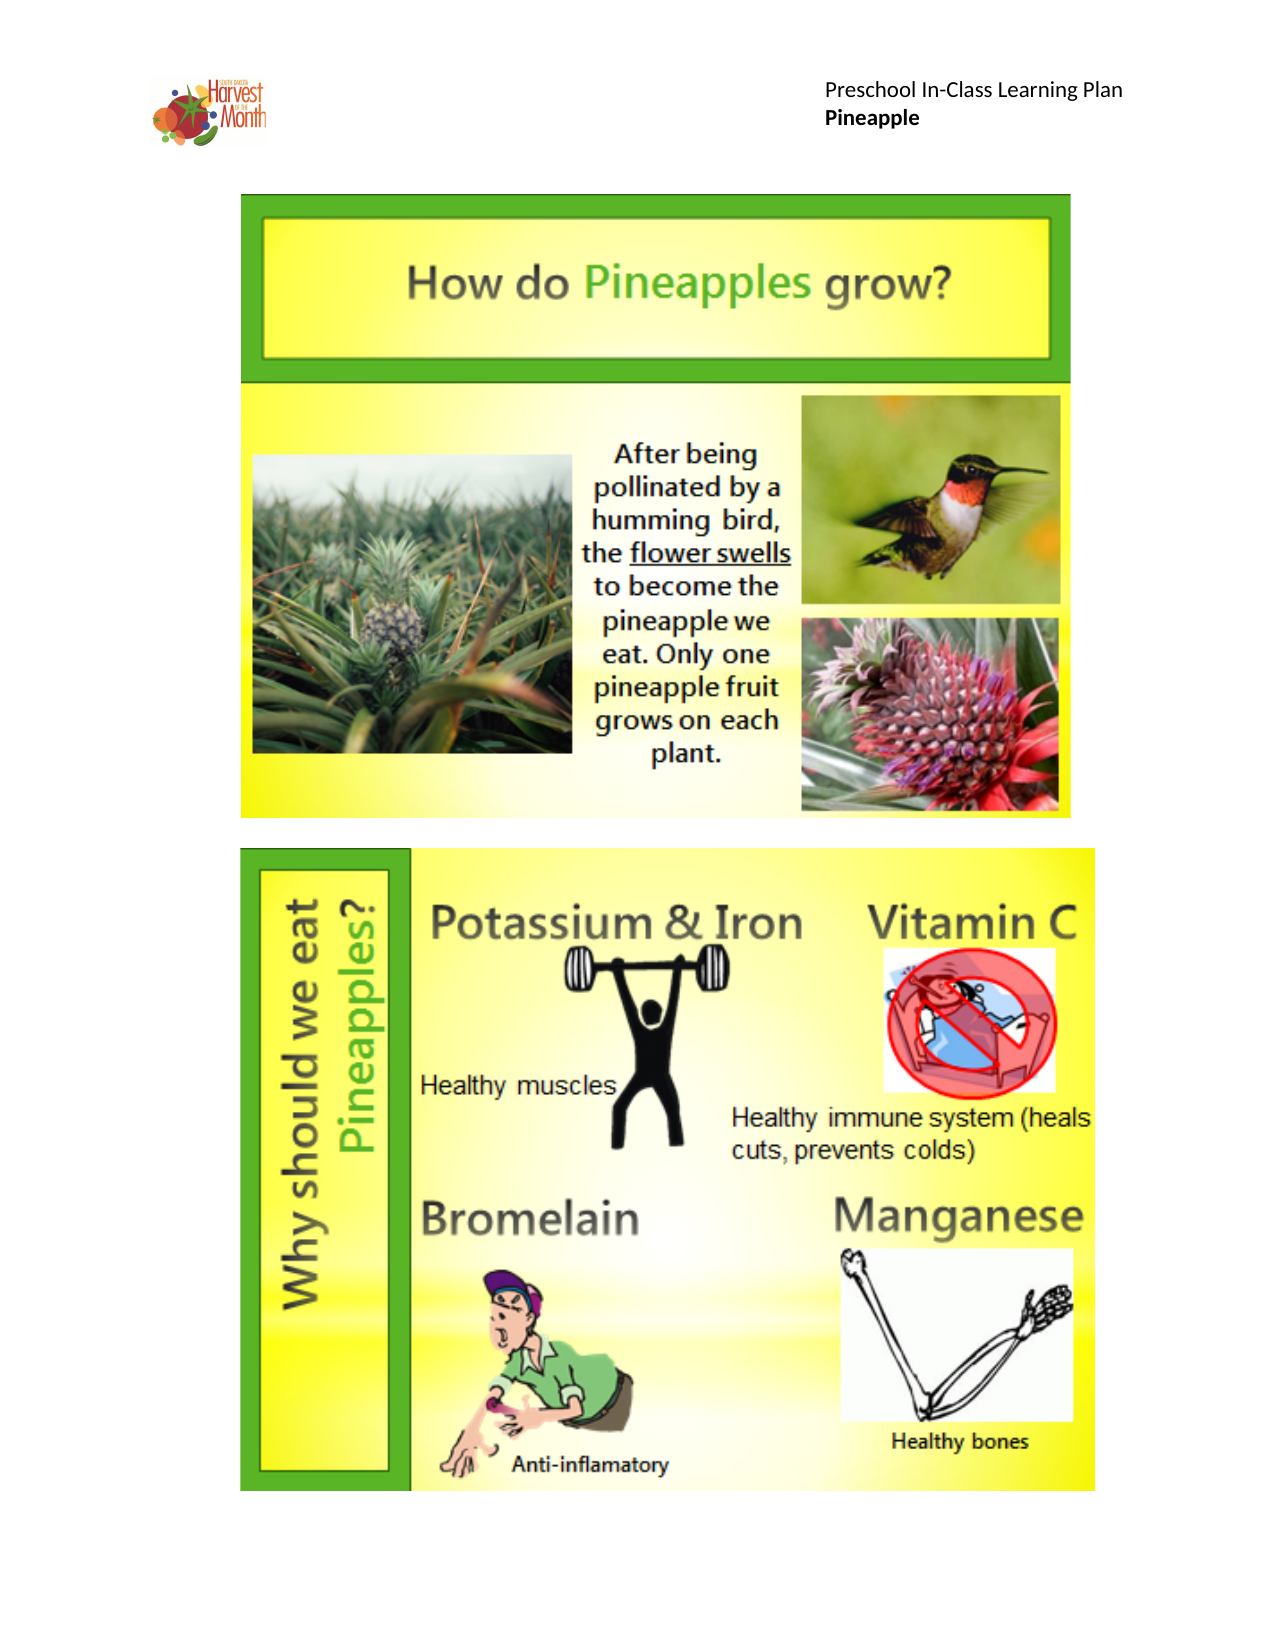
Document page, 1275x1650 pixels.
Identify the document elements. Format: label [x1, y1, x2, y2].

picture [238, 848, 1094, 1489]
picture [150, 75, 266, 147]
picture [239, 194, 1071, 816]
